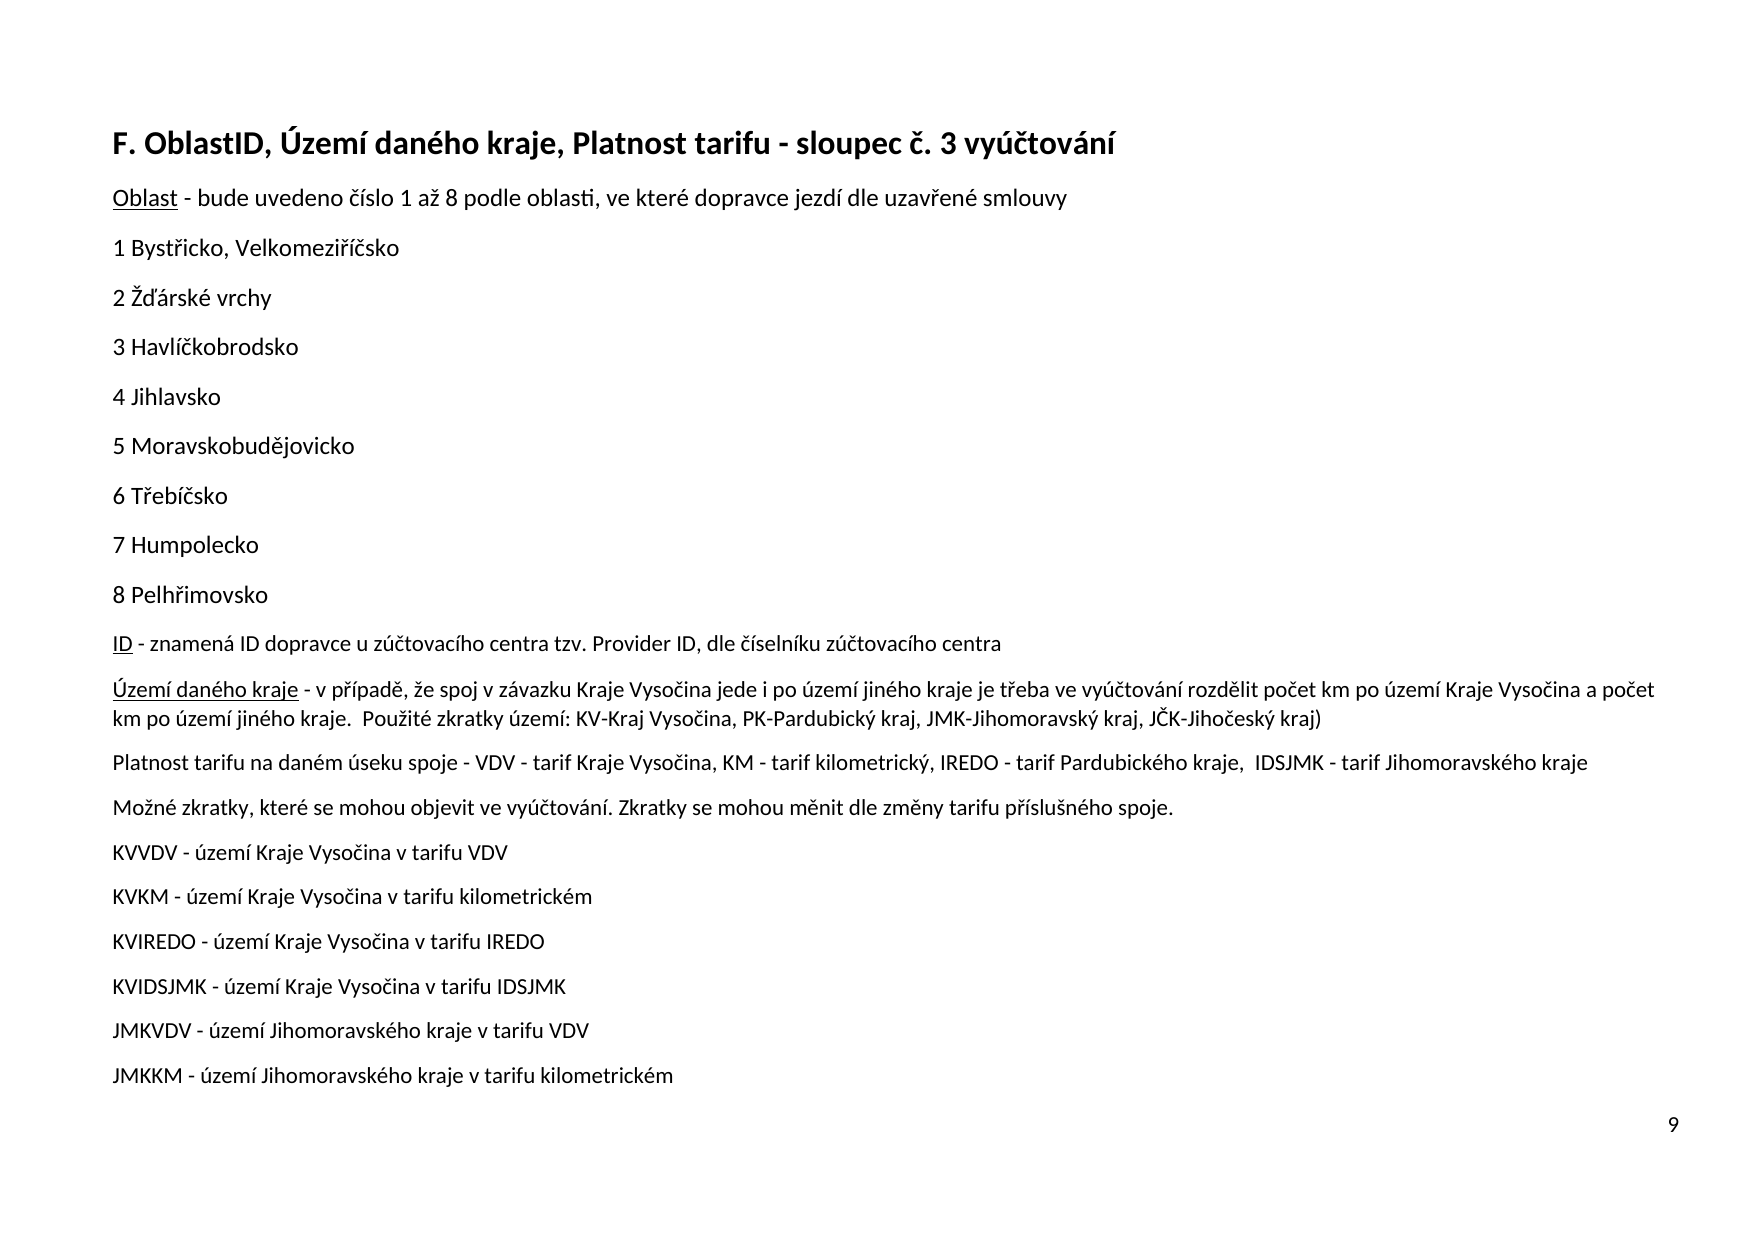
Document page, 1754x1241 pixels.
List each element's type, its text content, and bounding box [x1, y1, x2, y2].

text JMKVDV - území Jihomoravského kraje v tarifu VDV [112, 1016, 1679, 1044]
text 3 Havlíčkobrodsko [112, 331, 1679, 362]
text KVVDV - území Kraje Vysočina v tarifu VDV [112, 838, 1679, 866]
text Možné zkratky, které se mohou objevit ve vyúčtování. Zkratky se mohou měnit dle změny tarifu příslušného spoje. [112, 793, 1679, 821]
text KVIREDO - území Kraje Vysočina v tarifu IREDO [112, 927, 1679, 955]
text 1 Bystřicko, Velkomeziříčsko [112, 232, 1679, 263]
text 2 Žďárské vrchy [112, 282, 1679, 312]
text 5 Moravskobudějovicko [112, 430, 1679, 461]
text Platnost tarifu na daném úseku spoje - VDV - tarif Kraje Vysočina, KM - tarif kilometrický, IREDO - tarif Pardubického kraje, IDSJMK - tarif Jihomoravského kraje [112, 748, 1679, 776]
text JMKKM - území Jihomoravského kraje v tarifu kilometrickém [112, 1061, 1679, 1089]
text ID - znamená ID dopravce u zúčtovacího centra tzv. Provider ID, dle číselníku zúčtovacího centra [112, 629, 1679, 657]
text 4 Jihlavsko [112, 381, 1679, 411]
text 6 Třebíčsko [112, 480, 1679, 511]
text KVKM - území Kraje Vysočina v tarifu kilometrickém [112, 882, 1679, 910]
text 7 Humpolecko [112, 529, 1679, 560]
text 8 Pelhřimovsko [112, 579, 1679, 610]
text F. OblastID, Území daného kraje, Platnost tarifu - sloupec č. 3 vyúčtování [112, 122, 1679, 163]
text KVIDSJMK - území Kraje Vysočina v tarifu IDSJMK [112, 972, 1679, 1000]
text Území daného kraje - v případě, že spoj v závazku Kraje Vysočina jede i po území jiného kraje je třeba ve vyúčtování rozdělit počet km po území Kraje Vysočina a počet km po území jiného kraje. Použité zkratky území: KV-Kraj Vysočina, PK-Pardubický kraj, JMK-Jihomoravský kraj, JČK-Jihočeský kraj) [112, 676, 1679, 732]
text Oblast - bude uvedeno číslo 1 až 8 podle oblasti, ve které dopravce jezdí dle uzavřené smlouvy [112, 182, 1679, 213]
